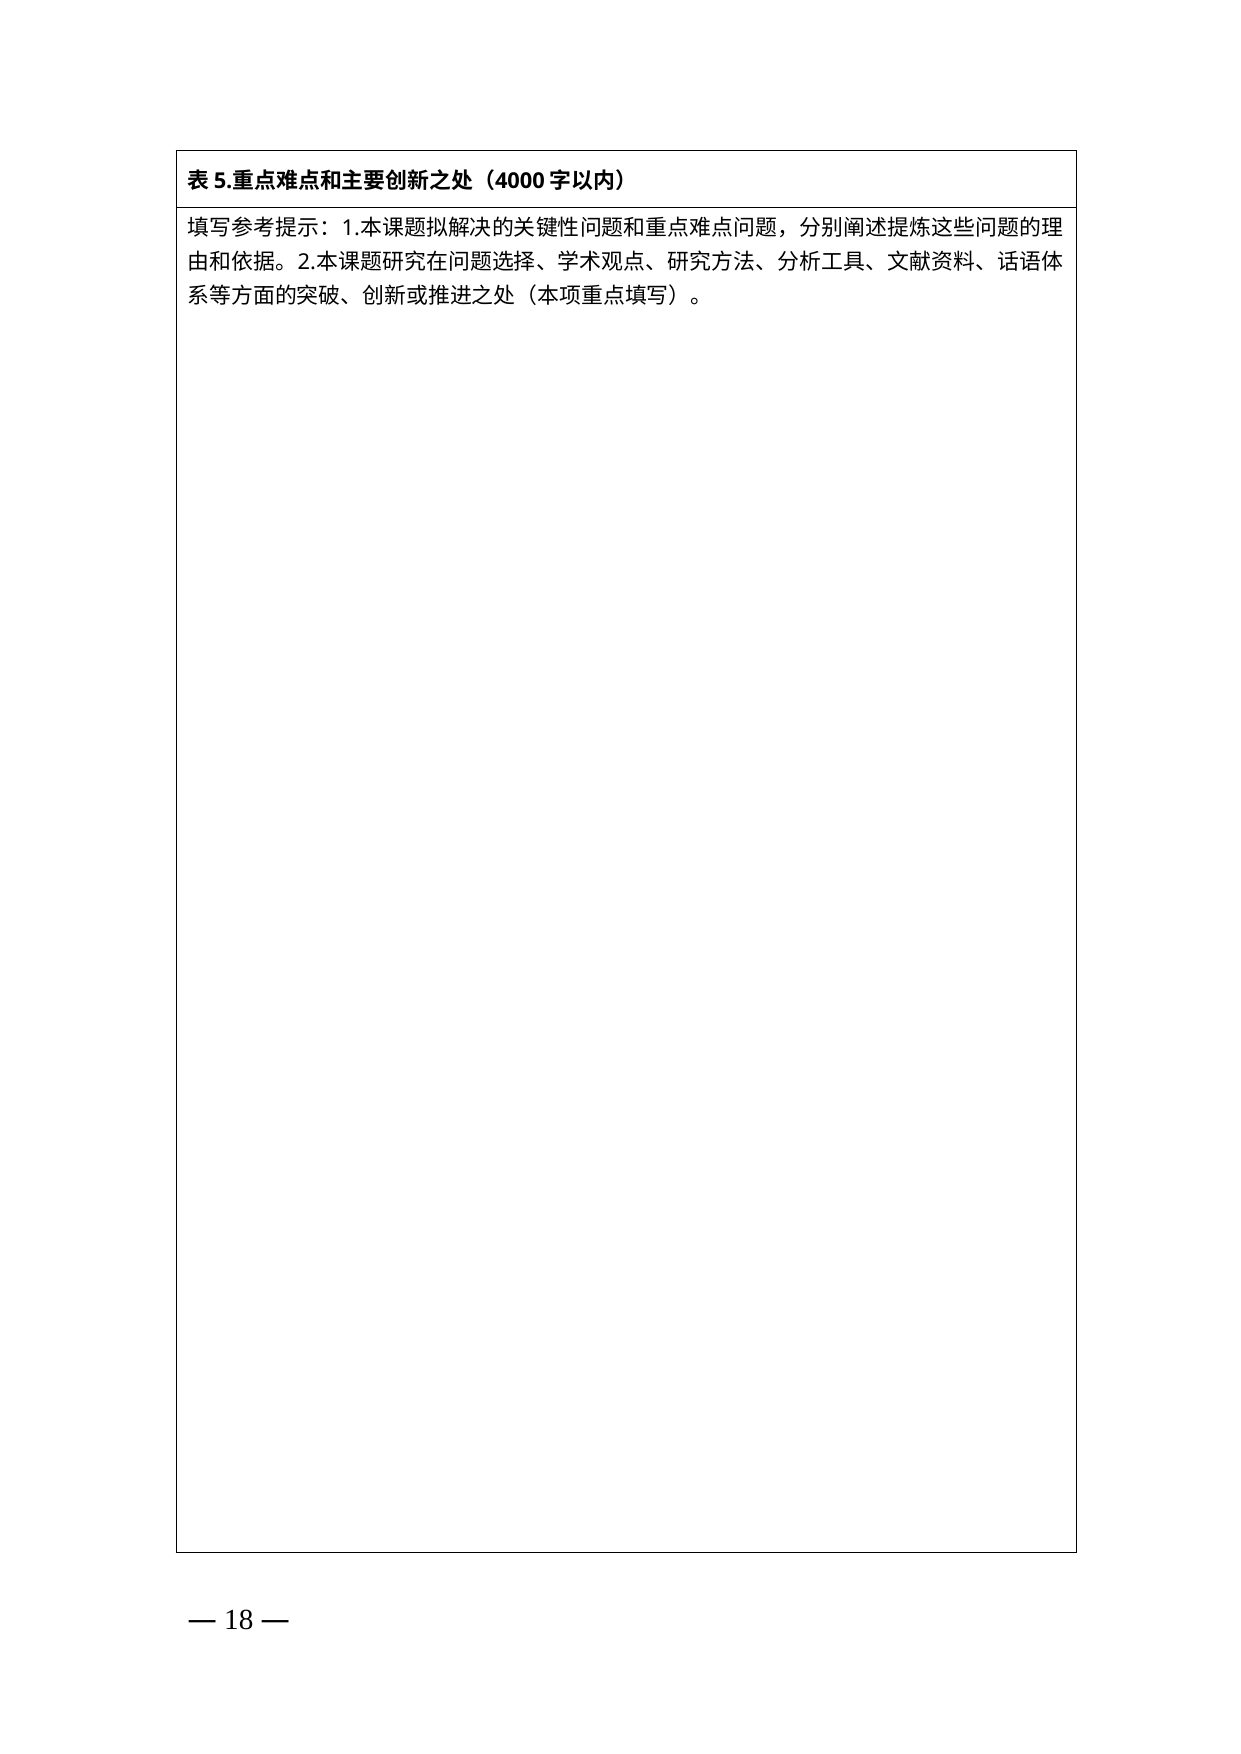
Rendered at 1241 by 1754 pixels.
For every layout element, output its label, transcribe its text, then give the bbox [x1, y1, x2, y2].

table_header 表5.重点难点和主要创新之处（4000字以内） [177, 151, 1076, 207]
table_cell 填写参考提示：1.本课题拟解决的关键性问题和重点难点问题，分别阐述提炼这些问题的理由和依据。2.本课题研究在问题选择、学术观点、研究方法、分析工具、文献资料、话语体系等方面的突破、创新或推进之处（本项重点填写）。 [177, 208, 1076, 1552]
